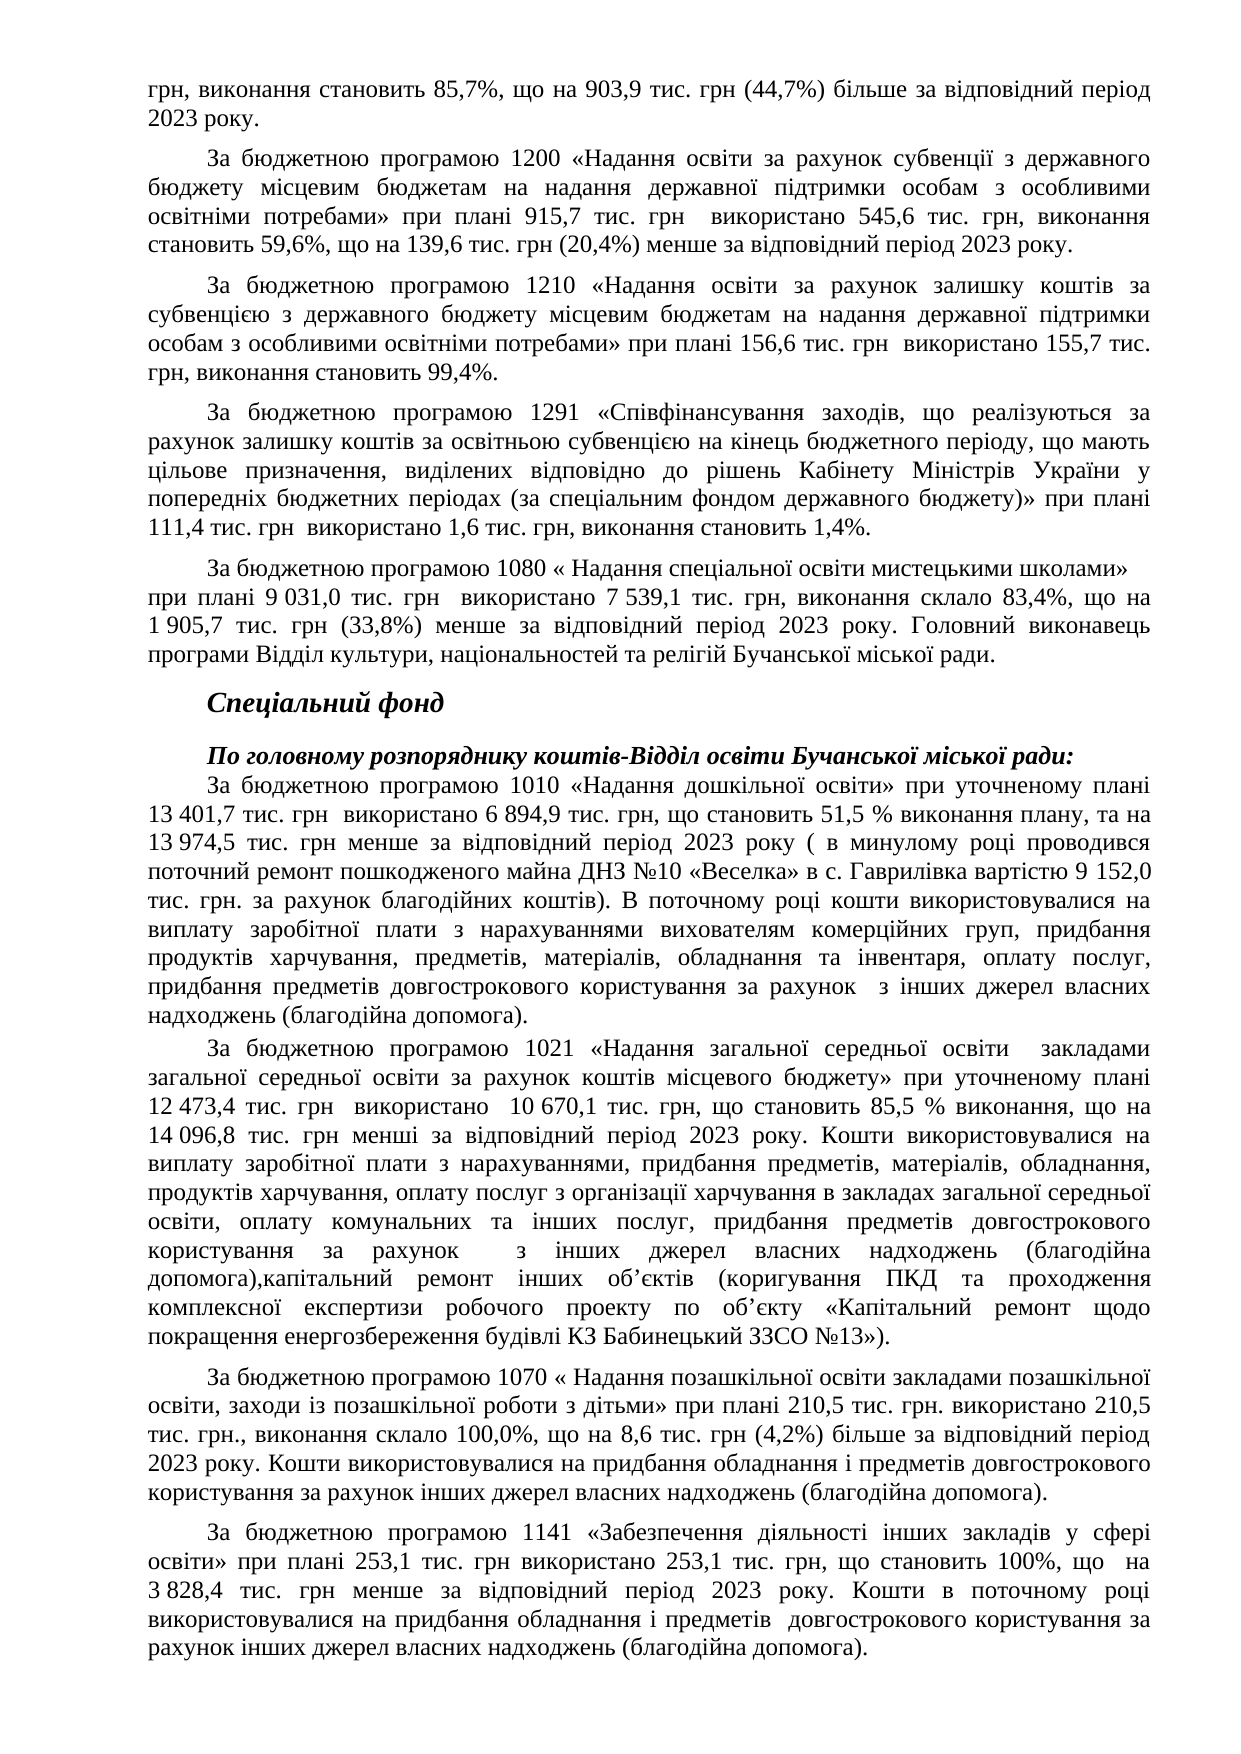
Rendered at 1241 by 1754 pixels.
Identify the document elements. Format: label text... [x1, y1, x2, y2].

text За бюджетною програмою 1080 « Надання спеціальної освіти мистецькими школами» [148, 553, 1152, 582]
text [148, 74, 1152, 131]
text За бюджетною програмою 1010 «Надання дошкільної освіти» при уточненому плані 13 401,7 тис. грн використано 6 894,9 тис. грн, що становить 51,5 % виконання плану, та на 13 974,5 тис. грн менше за відповідний період 2023 року ( в минулому році проводився поточний ремонт пошкодженого майна ДНЗ №10 «Веселка» в с. Гаврилівка вартістю 9 152,0 тис. грн. за рахунок благодійних коштів). В поточному році кошти використовувалися на виплату заробітної плати з нарахуваннями вихователям комерційних груп, придбання продуктів харчування, предметів, матеріалів, обладнання та інвентаря, оплату послуг, придбання предметів довгострокового користування за рахунок з інших джерел власних надходжень (благодійна допомога). [148, 770, 1152, 1029]
text За бюджетною програмою 1210 «Надання освіти за рахунок залишку коштів за субвенцією з державного бюджету місцевим бюджетам на надання державної підтримки особам з особливими освітніми потребами» при плані 156,6 тис. грн використано 155,7 тис. грн, виконання становить 99,4%. [148, 270, 1152, 385]
text Спеціальний фонд [148, 685, 1152, 718]
text За бюджетною програмою 1291 «Співфінансування заходів, що реалізуються за рахунок залишку коштів за освітньою субвенцією на кінець бюджетного періоду, що мають цільове призначення, виділених відповідно до рішень Кабінету Міністрів України у попередніх бюджетних періодах (за спеціальним фондом державного бюджету)» при плані 111,4 тис. грн використано 1,6 тис. грн, виконання становить 1,4%. [148, 397, 1152, 541]
text За бюджетною програмою 1141 «Забезпечення діяльності інших закладів у сфері освіти» при плані 253,1 тис. грн використано 253,1 тис. грн, що становить 100%, що на 3 828,4 тис. грн менше за відповідний період 2023 року. Кошти в поточному році використовувалися на придбання обладнання і предметів довгострокового користування за рахунок інших джерел власних надходжень (благодійна допомога). [148, 1517, 1152, 1661]
text За бюджетною програмою 1070 « Надання позашкільної освіти закладами позашкільної освіти, заходи із позашкільної роботи з дітьми» при плані 210,5 тис. грн. використано 210,5 тис. грн., виконання склало 100,0%, що на 8,6 тис. грн (4,2%) більше за відповідний період 2023 року. Кошти використовувалися на придбання обладнання і предметів довгострокового користування за рахунок інших джерел власних надходжень (благодійна допомога). [148, 1362, 1152, 1505]
text По головному розпоряднику коштів-Відділ освіти Бучанської міської ради: [148, 740, 1152, 770]
text За бюджетною програмою 1200 «Надання освіти за рахунок субвенції з державного бюджету місцевим бюджетам на надання державної підтримки особам з особливими освітніми потребами» при плані 915,7 тис. грн використано 545,6 тис. грн, виконання становить 59,6%, що на 139,6 тис. грн (20,4%) менше за відповідний період 2023 року. [148, 143, 1152, 258]
text при плані 9 031,0 тис. грн використано 7 539,1 тис. грн, виконання склало 83,4%, що на 1 905,7 тис. грн (33,8%) менше за відповідний період 2023 року. Головний виконавець програми Відділ культури, національностей та релігій Бучанської міської ради. [148, 582, 1152, 668]
text За бюджетною програмою 1021 «Надання загальної середньої освіти закладами загальної середньої освіти за рахунок коштів місцевого бюджету» при уточненому плані 12 473,4 тис. грн використано 10 670,1 тис. грн, що становить 85,5 % виконання, що на 14 096,8 тис. грн менші за відповідний період 2023 року. Кошти використовувалися на виплату заробітної плати з нарахуваннями, придбання предметів, матеріалів, обладнання, продуктів харчування, оплату послуг з організації харчування в закладах загальної середньої освіти, оплату комунальних та інших послуг, придбання предметів довгострокового користування за рахунок з інших джерел власних надходжень (благодійна допомога),капітальний ремонт інших об’єктів (коригування ПКД та проходження комплексної експертизи робочого проекту по об’єкту «Капітальний ремонт щодо покращення енергозбереження будівлі КЗ Бабинецький ЗЗСО №13»). [148, 1033, 1152, 1350]
